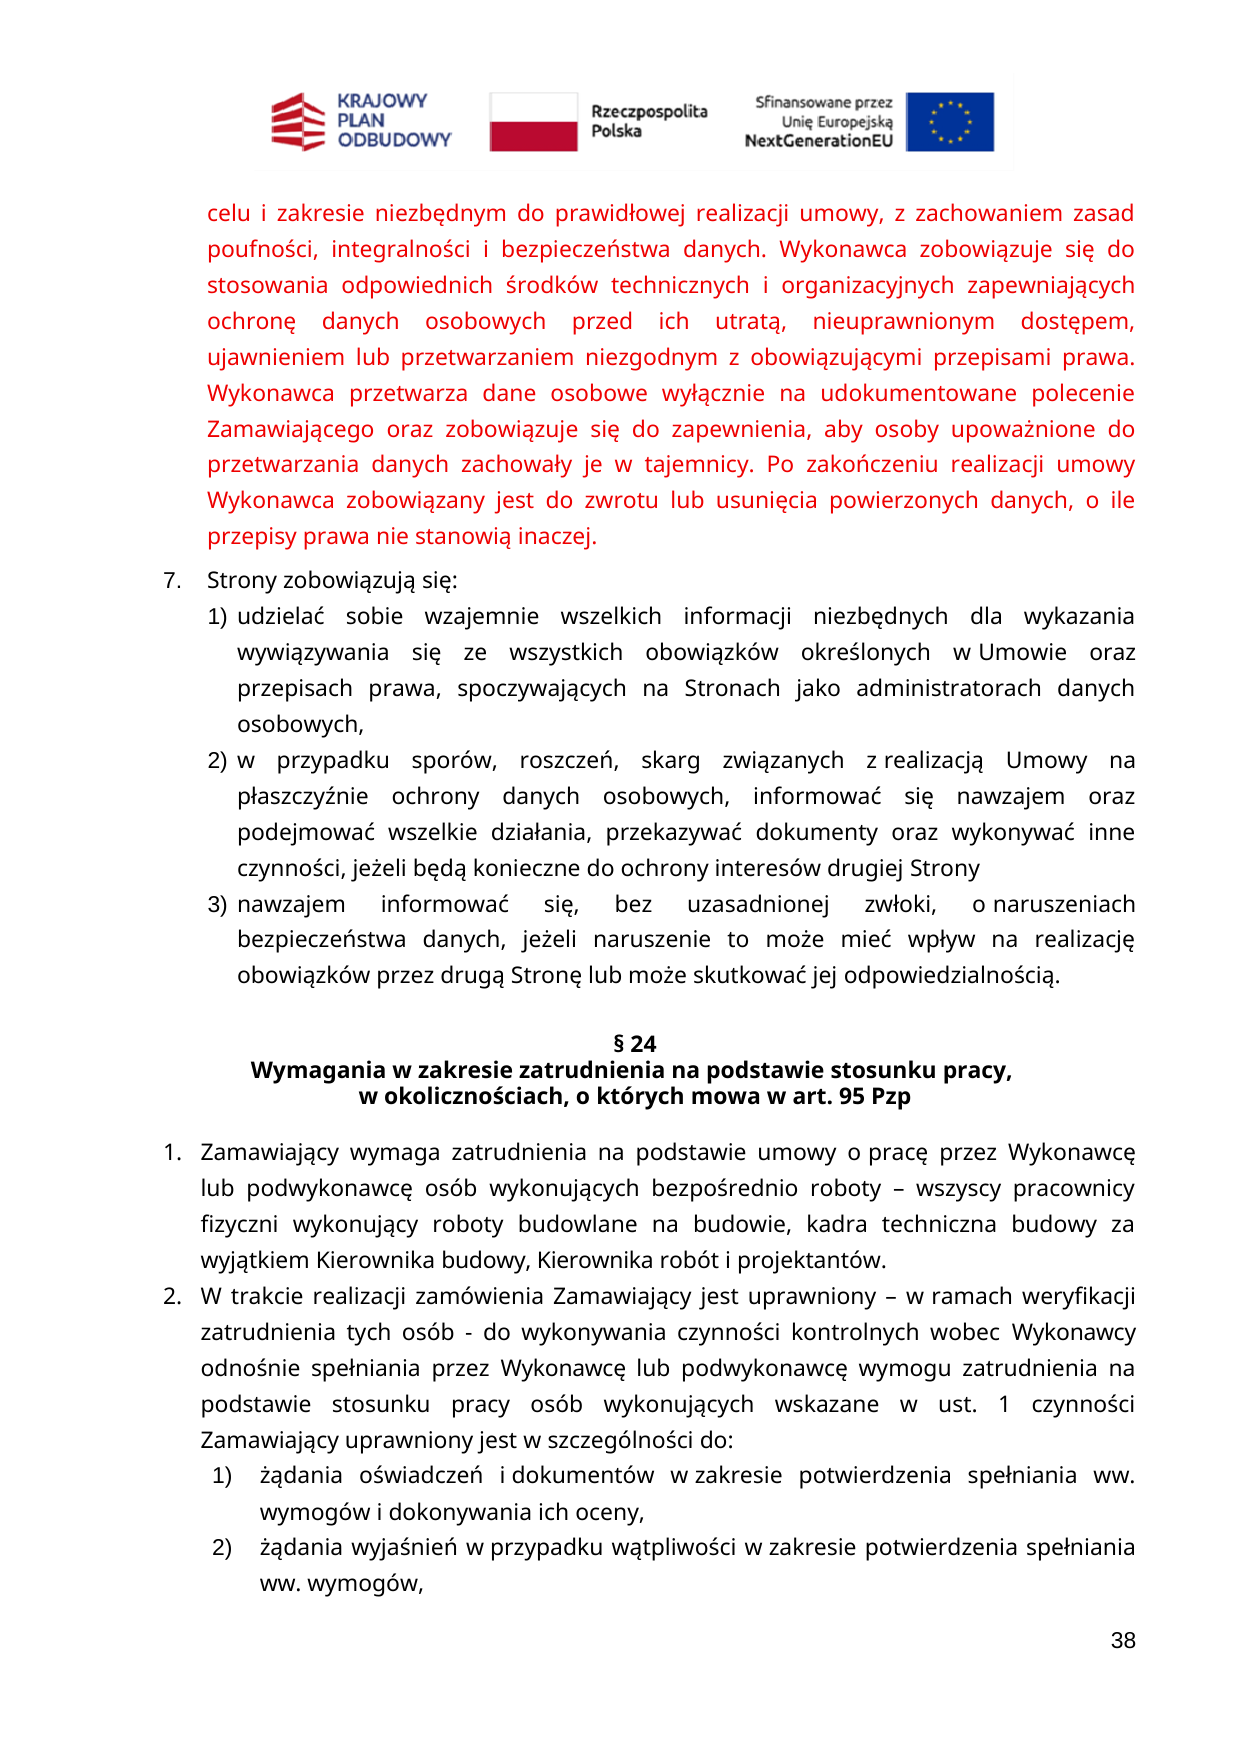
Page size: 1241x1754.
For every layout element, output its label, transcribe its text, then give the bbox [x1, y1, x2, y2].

list W trakcie realizacji zamówienia Zamawiający jest uprawniony – w ramach weryfikacji zatrudnienia tych osób - do wykonywania czynności kontrolnych wobec Wykonawcy odnośnie spełniania przez Wykonawcę lub podwykonawcę wymogu zatrudnienia na podstawie stosunku pracy osób wykonujących wskazane w ust. 1 czynności Zamawiający uprawniony jest w szczególności do: [163, 1280, 1136, 1455]
list Strony zobowiązują się: [163, 564, 1136, 595]
list udzielać sobie wzajemnie wszelkich informacji niezbędnych dla wykazania wywiązywania się ze wszystkich obowiązków określonych w Umowie oraz przepisach prawa, spoczywających na Stronach jako administratorach danych osobowych, [207, 600, 1136, 739]
list żądania wyjaśnień w przypadku wątpliwości w zakresie potwierdzenia spełniania ww. wymogów, [222, 1531, 1136, 1598]
picture [254, 73, 1016, 171]
list nawzajem informować się, bez uzasadnionej zwłoki, o naruszeniach bezpieczeństwa danych, jeżeli naruszenie to może mieć wpływ na realizację obowiązków przez drugą Stronę lub może skutkować jej odpowiedzialnością. [207, 887, 1136, 991]
text § 24 [505, 1031, 764, 1058]
list w przypadku sporów, roszczeń, skarg związanych z realizacją Umowy na płaszczyźnie ochrony danych osobowych, informować się nawzajem oraz podejmować wszelkie działania, przekazywać dokumenty oraz wykonywać inne czynności, jeżeli będą konieczne do ochrony interesów drugiej Strony [207, 744, 1136, 883]
list Zamawiający wymaga zatrudnienia na podstawie umowy o pracę przez Wykonawcę lub podwykonawcę osób wykonujących bezpośrednio roboty – wszyscy pracownicy fizyczni wykonujący roboty budowlane na budowie, kadra techniczna budowy za wyjątkiem Kierownika budowy, Kierownika robót i projektantów. [163, 1136, 1136, 1275]
list żądania oświadczeń i dokumentów w zakresie potwierdzenia spełniania ww. wymogów i dokonywania ich oceny, [222, 1459, 1136, 1527]
text Wymagania w zakresie zatrudnienia na podstawie stosunku pracy, w okolicznościach, o których mowa w art. 95 Pzp [192, 1058, 1077, 1110]
